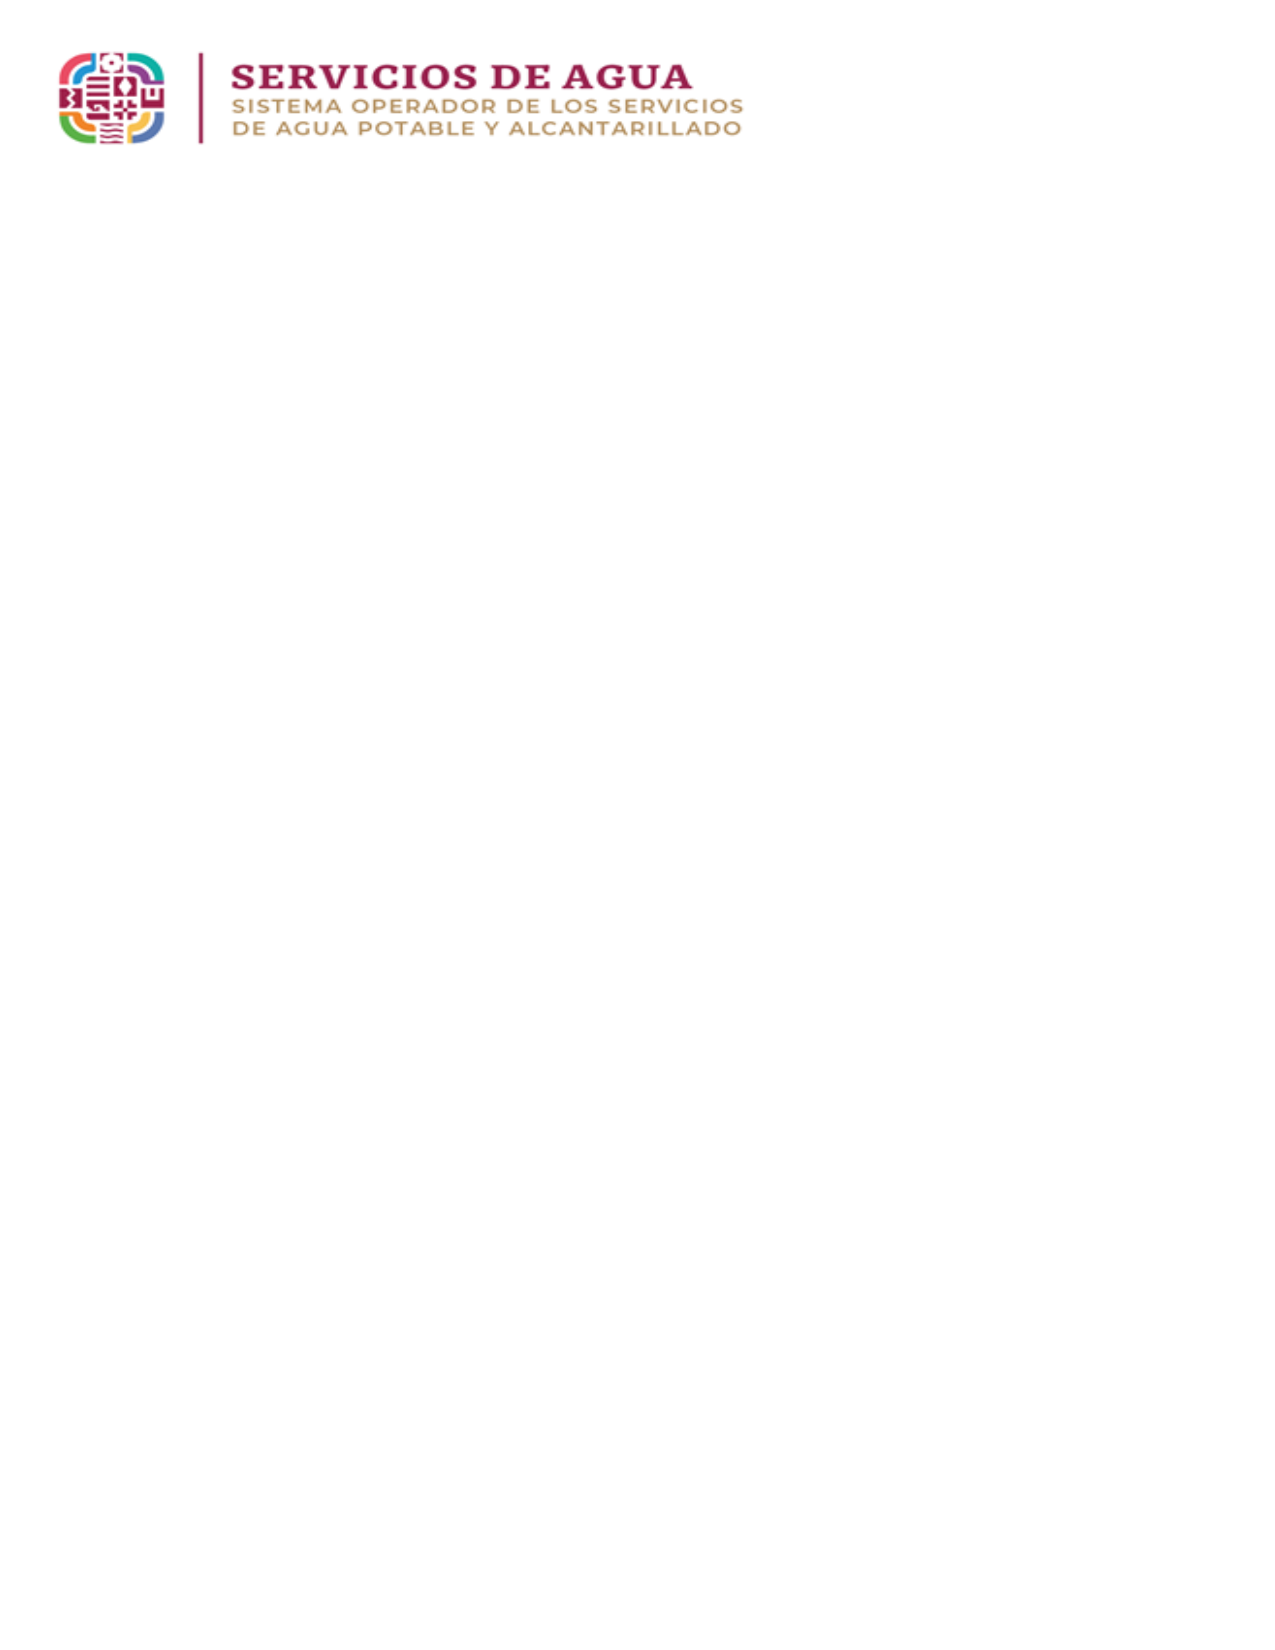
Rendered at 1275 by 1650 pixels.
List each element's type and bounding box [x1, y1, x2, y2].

picture [54, 42, 752, 160]
